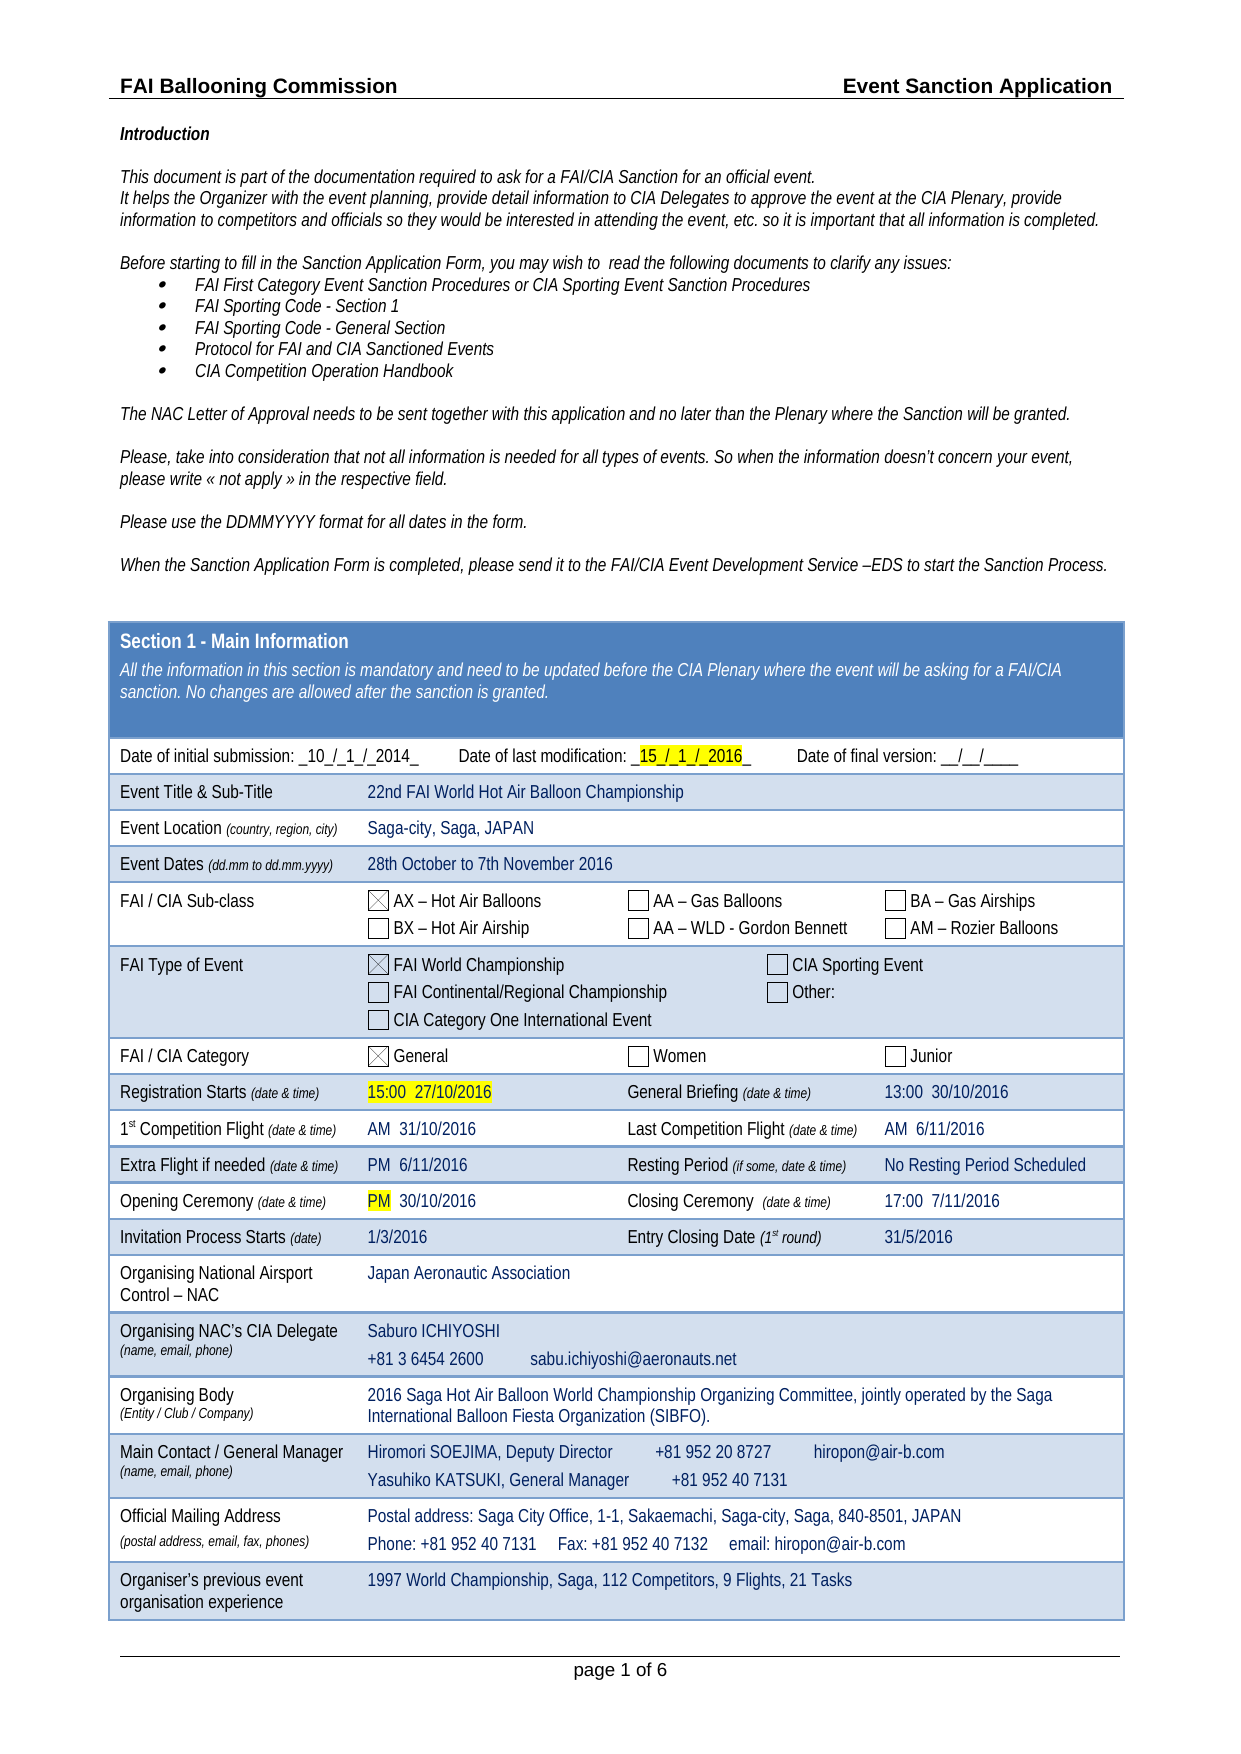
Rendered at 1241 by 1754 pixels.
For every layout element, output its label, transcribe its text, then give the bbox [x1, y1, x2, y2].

table_cell Official Mailing Address (postal address, email, fax, phones) [110, 1499, 356, 1561]
text The NAC Letter of Approval needs to be sent together with this application and no later than the Plenary where the Sanction will be granted. [120, 403, 1120, 424]
table_cell FAI Type of Event [110, 947, 356, 1037]
table_cell Date of final version: __/__/____ [785, 739, 1123, 773]
table_cell AA – Gas Balloons AA – WLD - Gordon Bennett [616, 883, 873, 945]
text This document is part of the documentation required to ask for a FAI/CIA Sanction for an official event. [120, 166, 1120, 187]
table_cell Last Competition Flight (date & time) [616, 1111, 873, 1145]
table_cell AM 6/11/2016 [873, 1111, 1123, 1145]
table_cell PM 30/10/2016 [356, 1184, 616, 1218]
table_cell Invitation Process Starts (date) [110, 1220, 356, 1254]
text When the Sanction Application Form is completed, please send it to the FAI/CIA Event Development Service –EDS to start the Sanction Process. [120, 554, 1120, 575]
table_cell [356, 1563, 1123, 1619]
table_cell FAI / CIA Sub-class [110, 883, 356, 945]
text It helps the Organizer with the event planning, provide detail information to CIA Delegates to approve the event at the CIA Plenary, provide information to competitors and officials so they would be interested in attending the event, etc. so it is important that all information is completed. [120, 187, 1120, 230]
table_cell Closing Ceremony (date & time) [616, 1184, 873, 1218]
table_cell Date of initial submission: _10_/_1_/_2014_ [110, 739, 447, 773]
table_cell CIA Sporting Event Other: [755, 947, 1123, 1037]
table_cell Extra Flight if needed (date & time) [110, 1148, 356, 1181]
table_cell FAI / CIA Category [110, 1039, 356, 1073]
table_cell 13:00 30/10/2016 [873, 1075, 1123, 1109]
text Introduction [120, 122, 1120, 144]
table_cell Hiromori SOEJIMA, Deputy Director +81 952 20 8727 hiropon@air-b.com Yasuhiko KATSUKI, General Manager +81 952 40 7131 [356, 1435, 1123, 1497]
table_cell BA – Gas Airships AM – Rozier Balloons [873, 883, 1123, 945]
table_cell Resting Period (if some, date & time) [616, 1148, 873, 1181]
table_cell PM 6/11/2016 [356, 1148, 616, 1181]
table_cell Date of last modification: _15_/_1_/_2016_ [447, 739, 785, 773]
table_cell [110, 1563, 356, 1619]
table_cell General [356, 1039, 616, 1073]
table_cell 2016 Saga Hot Air Balloon World Championship Organizing Committee, jointly operated by the Saga International Balloon Fiesta Organization (SIBFO). [356, 1378, 1123, 1433]
table_cell Event Location (country, region, city) [110, 811, 356, 845]
table_cell Event Title & Sub-Title [110, 775, 356, 809]
table_cell 15:00 27/10/2016 [356, 1075, 616, 1109]
list Protocol for FAI and CIA Sanctioned Events [157, 338, 1120, 360]
table_cell Entry Closing Date (1st round) [616, 1220, 873, 1254]
table_cell Aeronautic Association [356, 1256, 1123, 1311]
table_cell Event Dates (dd.mm to dd.mm.yyyy) [110, 847, 356, 881]
list FAI Sporting Code - General Section [157, 317, 1120, 338]
list FAI Sporting Code - Section 1 [157, 295, 1120, 317]
text Before starting to fill in the Sanction Application Form, you may wish to read the following documents to clarify any issues: [120, 252, 1120, 273]
table_cell Main Contact / General Manager (name, email, phone) [110, 1435, 356, 1497]
table_cell Women [616, 1039, 873, 1073]
list FAI First Category Event Sanction Procedures or CIA Sporting Event Sanction Procedures [157, 273, 1120, 295]
text Please, take into consideration that not all information is needed for all types of events. So when the information doesn’t concern your event, please write « not apply » in the respective field. [120, 446, 1120, 489]
table_cell Opening Ceremony (date & time) [110, 1184, 356, 1218]
table_cell General Briefing (date & time) [616, 1075, 873, 1109]
table_cell 22nd FAI World Hot Air Balloon Championship [356, 775, 1123, 809]
table_cell Organising Body (Entity / Club / Company) [110, 1378, 356, 1433]
table_cell 28th October to 7th November 2016 [356, 847, 1123, 881]
list CIA Competition Operation Handbook [157, 360, 1120, 381]
text Please use the DDMMYYYY format for all dates in the form. [120, 511, 1120, 532]
table_cell Saga-city, [356, 811, 1123, 845]
table_cell FAI World Championship FAI Continental/Regional Championship CIA Category One International Event [356, 947, 755, 1037]
table_cell Junior [873, 1039, 1123, 1073]
table_cell 31/5/2016 [873, 1220, 1123, 1254]
table_cell Organising National Airsport Control – NAC [110, 1256, 356, 1311]
table_cell No Resting Period Scheduled [873, 1148, 1123, 1181]
table_cell AX – Hot Air Balloons BX – Hot Air Airship [356, 883, 616, 945]
table_cell AM 31/10/2016 [356, 1111, 616, 1145]
table_cell Saburo ICHIYOSHI +81 3 6454 2600 sabu.ichiyoshi@aeronauts.net [356, 1314, 1123, 1375]
table_cell 1/3/2016 [356, 1220, 616, 1254]
table_cell Postal address: Saga City Office, 1-1, Sakaemachi, Saga-city, Saga, 840-8501, JAPAN Phone: +81 952 40 7131 Fax: +81 952 40 7132 email: hiropon@air-b.com [356, 1499, 1123, 1561]
table_cell Registration Starts (date & time) [110, 1075, 356, 1109]
table_cell 1st Competition Flight (date & time) [110, 1111, 356, 1145]
table_cell 17:00 7/11/2016 [873, 1184, 1123, 1218]
table_header Section 1 - Main Information All the information in this section is mandatory and need to be updated before the CIA Plenary where the event will be asking for a FAI/CIA sanction. No changes are allowed after the sanction is granted. [110, 623, 1123, 737]
table_cell Organising NAC’s CIA Delegate (name, email, phone) [110, 1314, 356, 1375]
